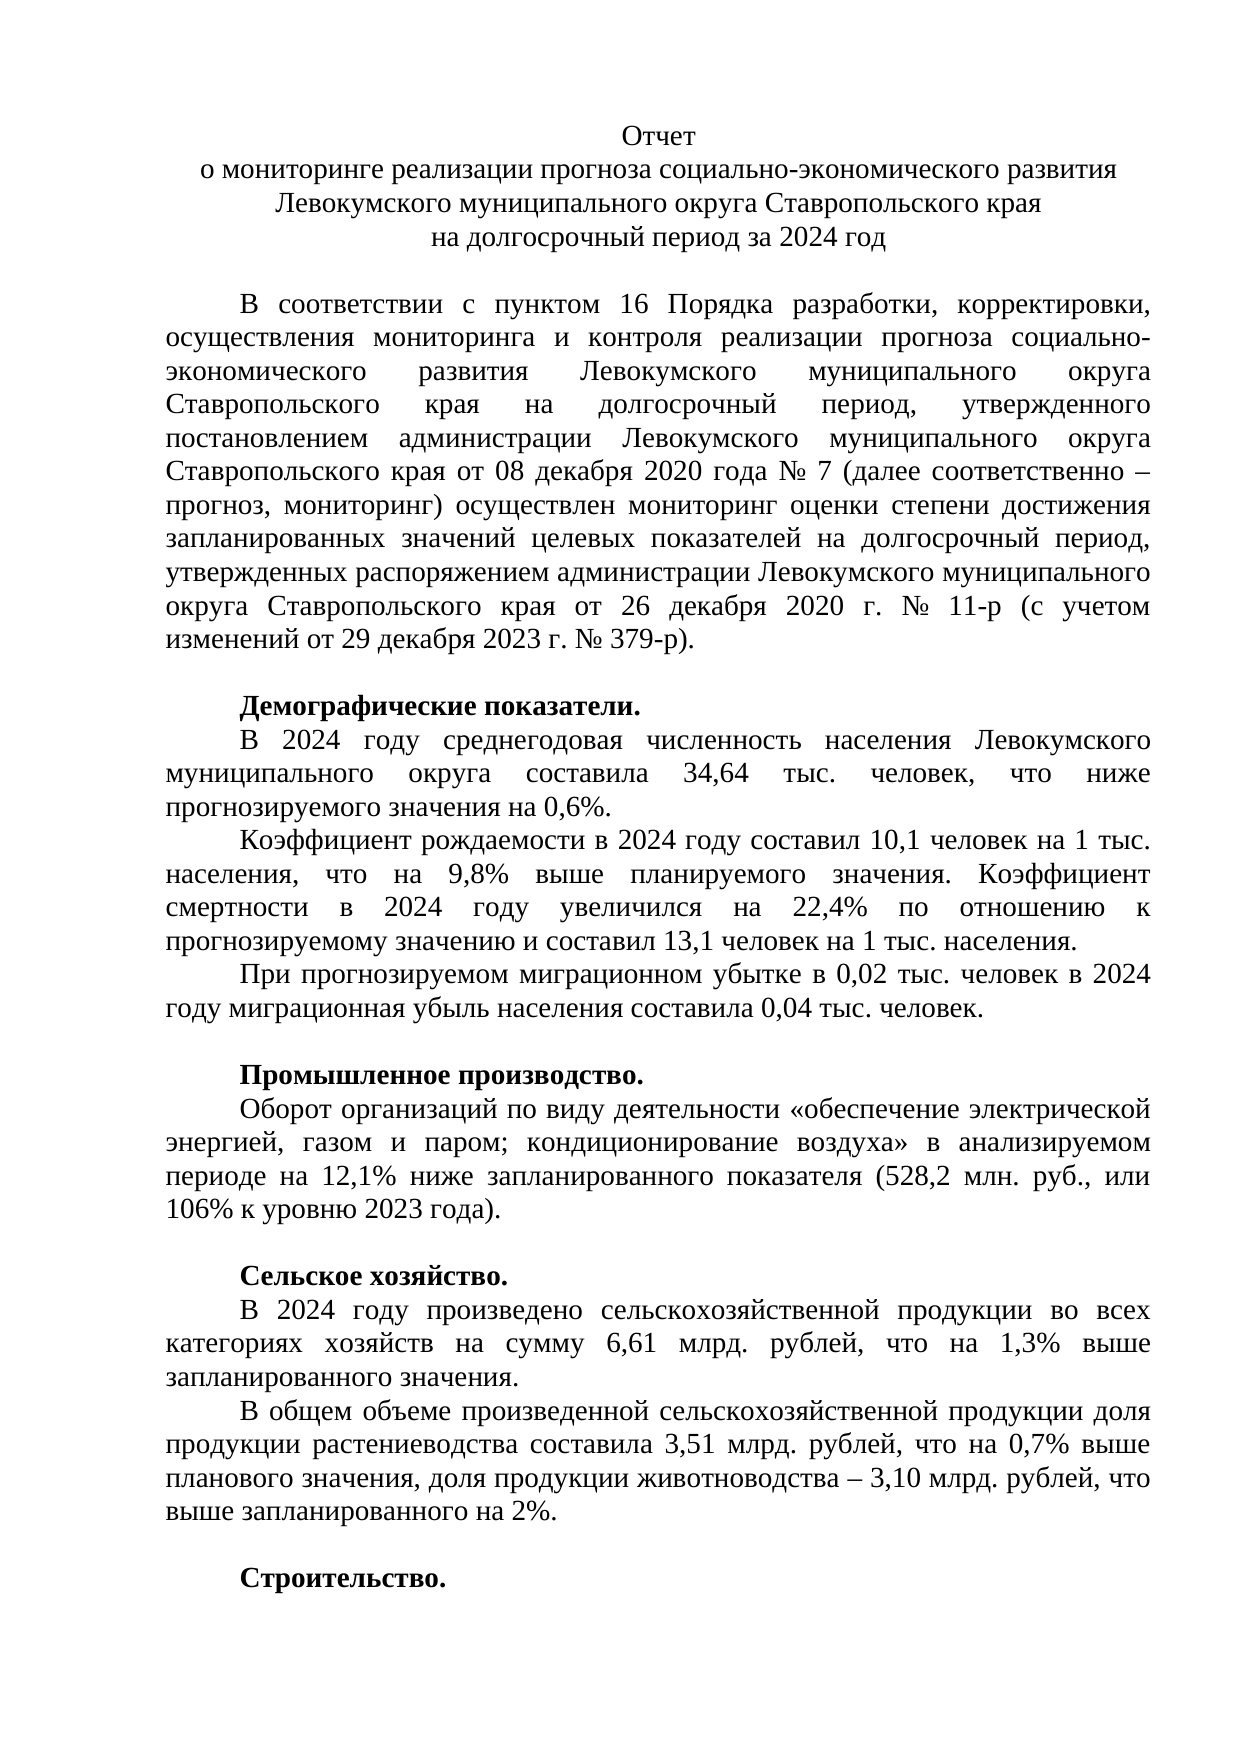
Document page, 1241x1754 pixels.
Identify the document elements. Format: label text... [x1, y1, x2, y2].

text Демографические показатели. [165, 688, 1152, 722]
text Отчет [165, 118, 1152, 152]
text Оборот организаций по виду деятельности «обеспечение электрической энергией, газом и паром; кондиционирование воздуха» в анализируемом периоде на 12,1% ниже запланированного показателя (528,2 млн. руб., или 106% к уровню 2023 года). [165, 1091, 1152, 1225]
text о мониторинге реализации прогноза социально-экономического развития Левокумского муниципального округа Ставропольского края [165, 152, 1152, 219]
text В общем объеме произведенной сельскохозяйственной продукции доля продукции растениеводства составила 3,51 млрд. рублей, что на 0,7% выше планового значения, доля продукции животноводства – 3,10 млрд. рублей, что выше запланированного на 2%. [165, 1393, 1152, 1527]
text на долгосрочный период за 2024 год [165, 219, 1152, 252]
text Коэффициент рождаемости в 2024 году составил 10,1 человек на 1 тыс. населения, что на 9,8% выше планируемого значения. Коэффициент смертности в 2024 году увеличился на 22,4% по отношению к прогнозируемому значению и составил 13,1 человек на 1 тыс. населения. [165, 822, 1152, 957]
text В соответствии с пунктом 16 Порядка разработки, корректировки, осуществления мониторинга и контроля реализации прогноза социально-экономического развития Левокумского муниципального округа Ставропольского края на долгосрочный период, утвержденного постановлением администрации Левокумского муниципального округа Ставропольского края от 08 декабря 2020 года № 7 (далее соответственно – прогноз, мониторинг) осуществлен мониторинг оценки степени достижения запланированных значений целевых показателей на долгосрочный период, утвержденных распоряжением администрации Левокумского муниципального округа Ставропольского края от 26 декабря 2020 г. № 11-р (с учетом изменений от 29 декабря 2023 г. № 379-р). [165, 286, 1152, 655]
text В 2024 году среднегодовая численность населения Левокумского муниципального округа составила 34,64 тыс. человек, что ниже прогнозируемого значения на 0,6%. [165, 722, 1152, 822]
text При прогнозируемом миграционном убытке в 0,02 тыс. человек в 2024 году миграционная убыль населения составила 0,04 тыс. человек. [165, 957, 1152, 1024]
text Промышленное производство. [165, 1057, 1152, 1091]
text В 2024 году произведено сельскохозяйственной продукции во всех категориях хозяйств на сумму 6,61 млрд. рублей, что на 1,3% выше запланированного значения. [165, 1292, 1152, 1393]
text Строительство. [165, 1560, 1152, 1594]
text Сельское хозяйство. [165, 1258, 1152, 1292]
